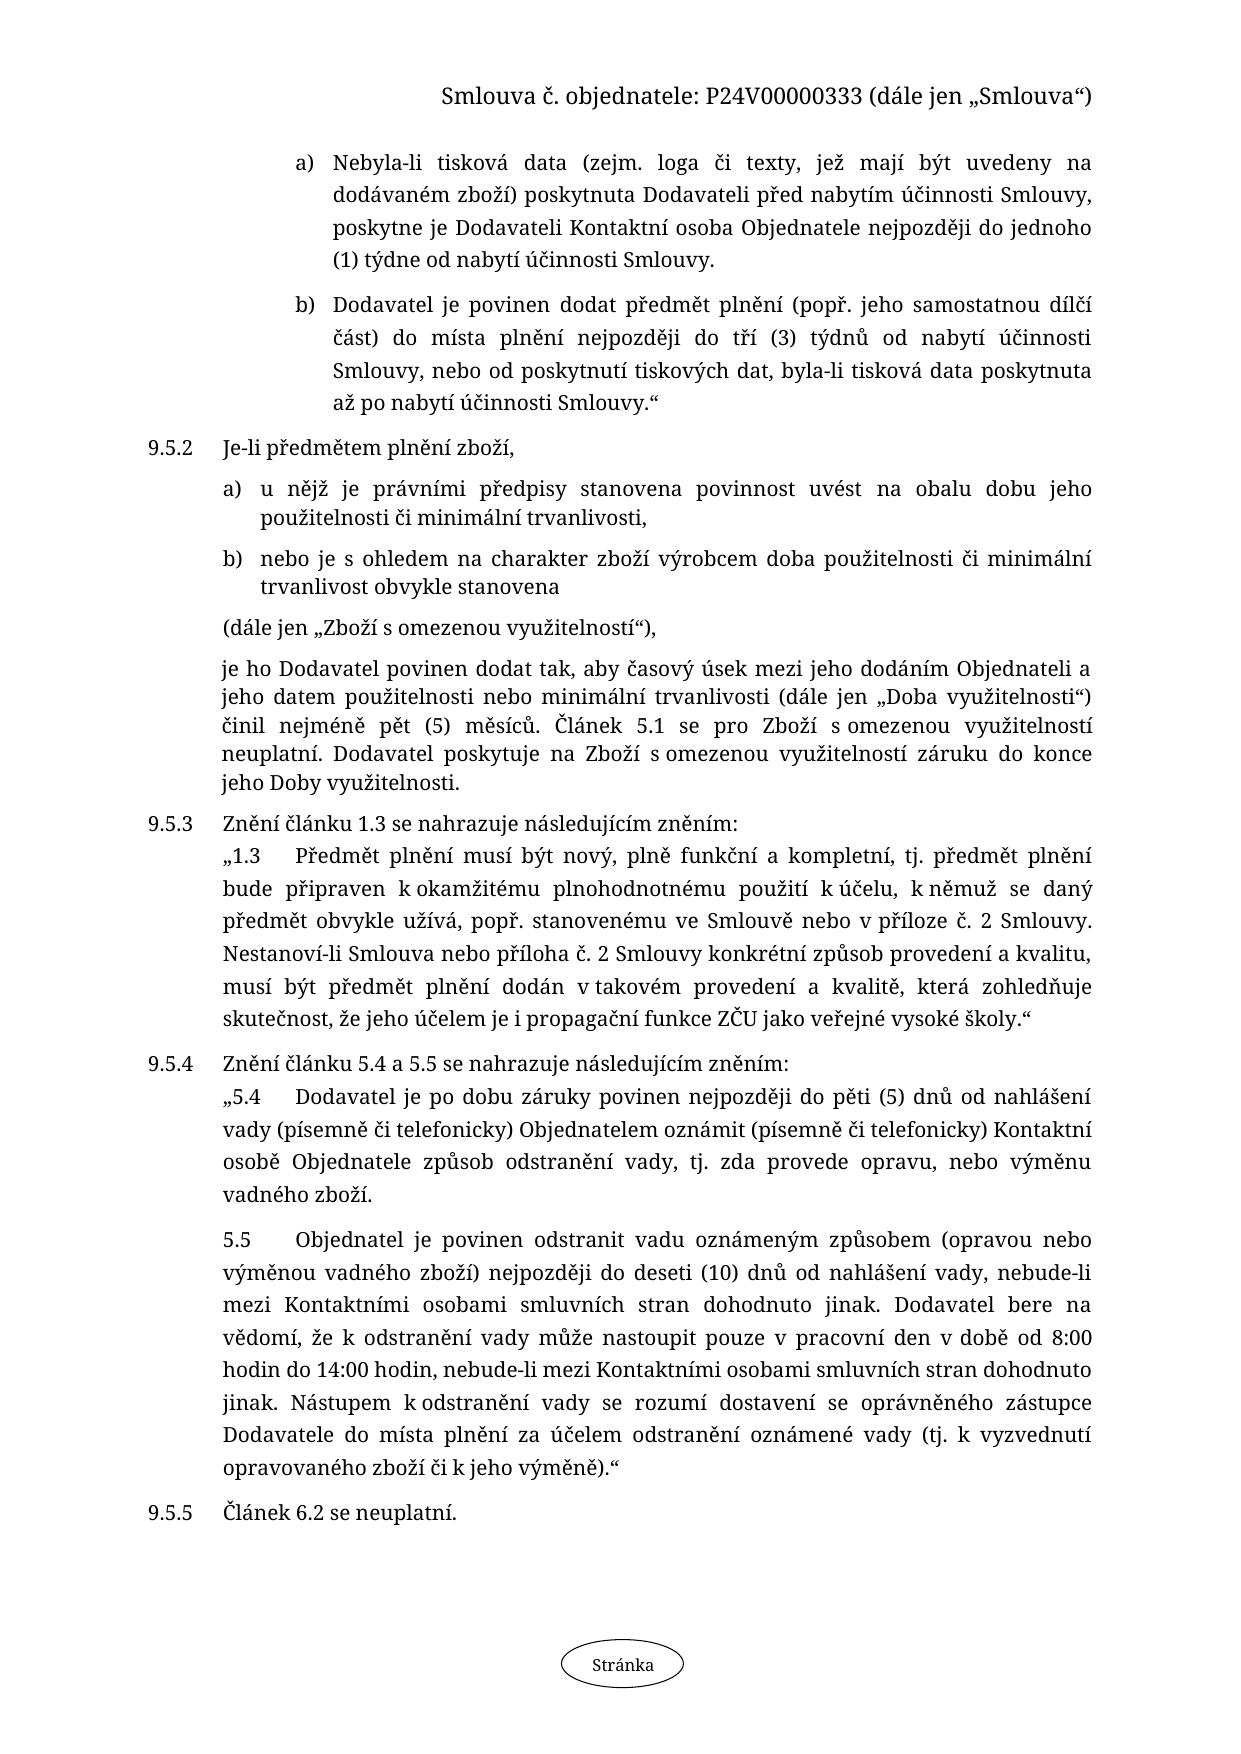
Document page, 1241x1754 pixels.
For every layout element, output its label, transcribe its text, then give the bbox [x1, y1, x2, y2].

list Nebyla-li tisková data (zejm. loga či texty, jež mají být uvedeny na dodávaném zboží) poskytnuta Dodavateli před nabytím účinnosti Smlouvy, poskytne je Dodavateli Kontaktní osoba Objednatele nejpozději do jednoho (1) týdne od nabytí účinnosti Smlouvy. [295, 148, 1093, 274]
list u nějž je právními předpisy stanovena povinnost uvést na obalu dobu jeho použitelnosti či minimální trvanlivosti, [223, 474, 1093, 531]
list „1.3 Předmět plnění musí být nový, plně funkční a kompletní, tj. předmět plnění bude připraven k okamžitému plnohodnotnému použití k účelu, k němuž se daný předmět obvykle užívá, popř. stanovenému ve Smlouvě nebo v příloze č. 2 Smlouvy. Nestanoví-li Smlouva nebo příloha č. 2 Smlouvy konkrétní způsob provedení a kvalitu, musí být předmět plnění dodán v takovém provedení a kvalitě, která zohledňuje skutečnost, že jeho účelem je i propagační funkce ZČU jako veřejné vysoké školy.“ [223, 841, 1093, 1033]
list Znění článku 1.3 se nahrazuje následujícím zněním: [148, 809, 1093, 837]
list Je-li předmětem plnění zboží, [148, 433, 1093, 462]
text (dále jen „Zboží s omezenou využitelností“), [223, 613, 1093, 642]
list Znění článku 5.4 a 5.5 se nahrazuje následujícím zněním: [148, 1049, 1093, 1078]
list Dodavatel je povinen dodat předmět plnění (popř. jeho samostatnou dílčí část) do místa plnění nejpozději do tří (3) týdnů od nabytí účinnosti Smlouvy, nebo od poskytnutí tiskových dat, byla-li tisková data poskytnuta až po nabytí účinnosti Smlouvy.“ [295, 291, 1093, 417]
text je ho Dodavatel povinen dodat tak, aby časový úsek mezi jeho dodáním Objednateli a jeho datem použitelnosti nebo minimální trvanlivosti (dále jen „Doba využitelnosti“) činil nejméně pět (5) měsíců. Článek 5.1 se pro Zboží s omezenou využitelností neuplatní. Dodavatel poskytuje na Zboží s omezenou využitelností záruku do konce jeho Doby využitelnosti. [221, 654, 1093, 796]
list nebo je s ohledem na charakter zboží výrobcem doba použitelnosti či minimální trvanlivost obvykle stanovena [223, 544, 1093, 601]
list 5.5 Objednatel je povinen odstranit vadu oznámeným způsobem (opravou nebo výměnou vadného zboží) nejpozději do deseti (10) dnů od nahlášení vady, nebude-li mezi Kontaktními osobami smluvních stran dohodnuto jinak. Dodavatel bere na vědomí, že k odstranění vady může nastoupit pouze v pracovní den v době od 8:00 hodin do 14:00 hodin, nebude-li mezi Kontaktními osobami smluvních stran dohodnuto jinak. Nástupem k odstranění vady se rozumí dostavení se oprávněného zástupce Dodavatele do místa plnění za účelem odstranění oznámené vady (tj. k vyzvednutí opravovaného zboží či k jeho výměně).“ [223, 1225, 1093, 1482]
list Článek 6.2 se neuplatní. [148, 1498, 1093, 1527]
list „5.4 Dodavatel je po dobu záruky povinen nejpozději do pěti (5) dnů od nahlášení vady (písemně či telefonicky) Objednatelem oznámit (písemně či telefonicky) Kontaktní osobě Objednatele způsob odstranění vady, tj. zda provede opravu, nebo výměnu vadného zboží. [223, 1082, 1093, 1208]
